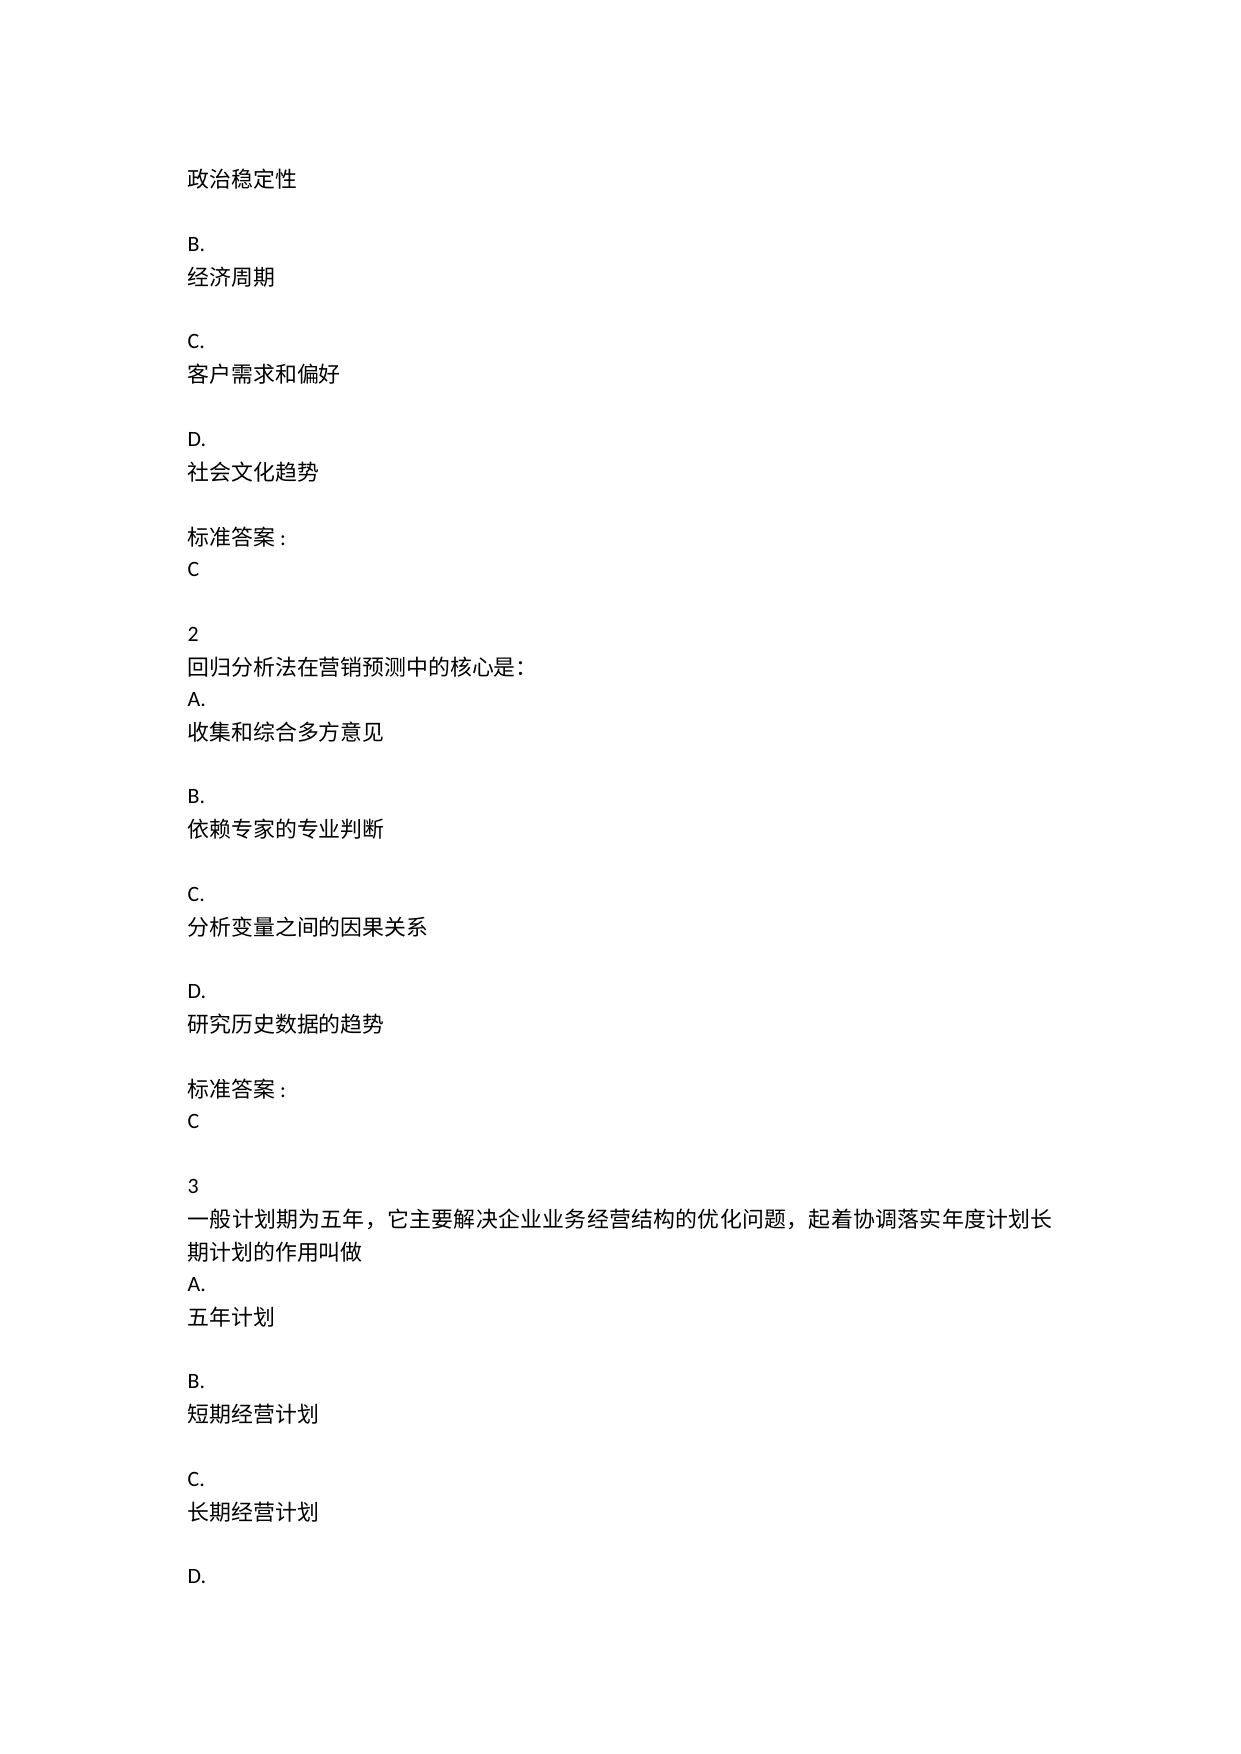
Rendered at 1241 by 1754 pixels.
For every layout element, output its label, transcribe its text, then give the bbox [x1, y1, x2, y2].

text 政治稳定性 [187, 162, 1053, 194]
text 客户需求和偏好 [187, 357, 1053, 389]
text 回归分析法在营销预测中的核心是： [187, 649, 1053, 682]
text C. [187, 324, 1053, 357]
text 3 [187, 1169, 1053, 1202]
text B. [187, 779, 1053, 812]
text 长期经营计划 [187, 1494, 1053, 1527]
text D. [187, 1559, 1053, 1592]
text 2 [187, 617, 1053, 649]
text A. [187, 1267, 1053, 1299]
text D. [187, 974, 1053, 1007]
text 分析变量之间的因果关系 [187, 909, 1053, 942]
text B. [187, 227, 1053, 259]
text C [187, 1104, 1053, 1137]
text 五年计划 [187, 1299, 1053, 1332]
text 社会文化趋势 [187, 454, 1053, 487]
text C [187, 552, 1053, 584]
text C. [187, 877, 1053, 909]
text 标准答案 : [187, 519, 1053, 552]
text A. [187, 682, 1053, 714]
text D. [187, 422, 1053, 454]
text 短期经营计划 [187, 1397, 1053, 1429]
text 标准答案 : [187, 1072, 1053, 1104]
text 研究历史数据的趋势 [187, 1007, 1053, 1039]
text 收集和综合多方意见 [187, 714, 1053, 747]
text C. [187, 1462, 1053, 1494]
text 依赖专家的专业判断 [187, 812, 1053, 844]
text 一般计划期为五年，它主要解决企业业务经营结构的优化问题，起着协调落实年度计划长期计划的作用叫做 [187, 1202, 1053, 1267]
text B. [187, 1364, 1053, 1397]
text 经济周期 [187, 259, 1053, 292]
